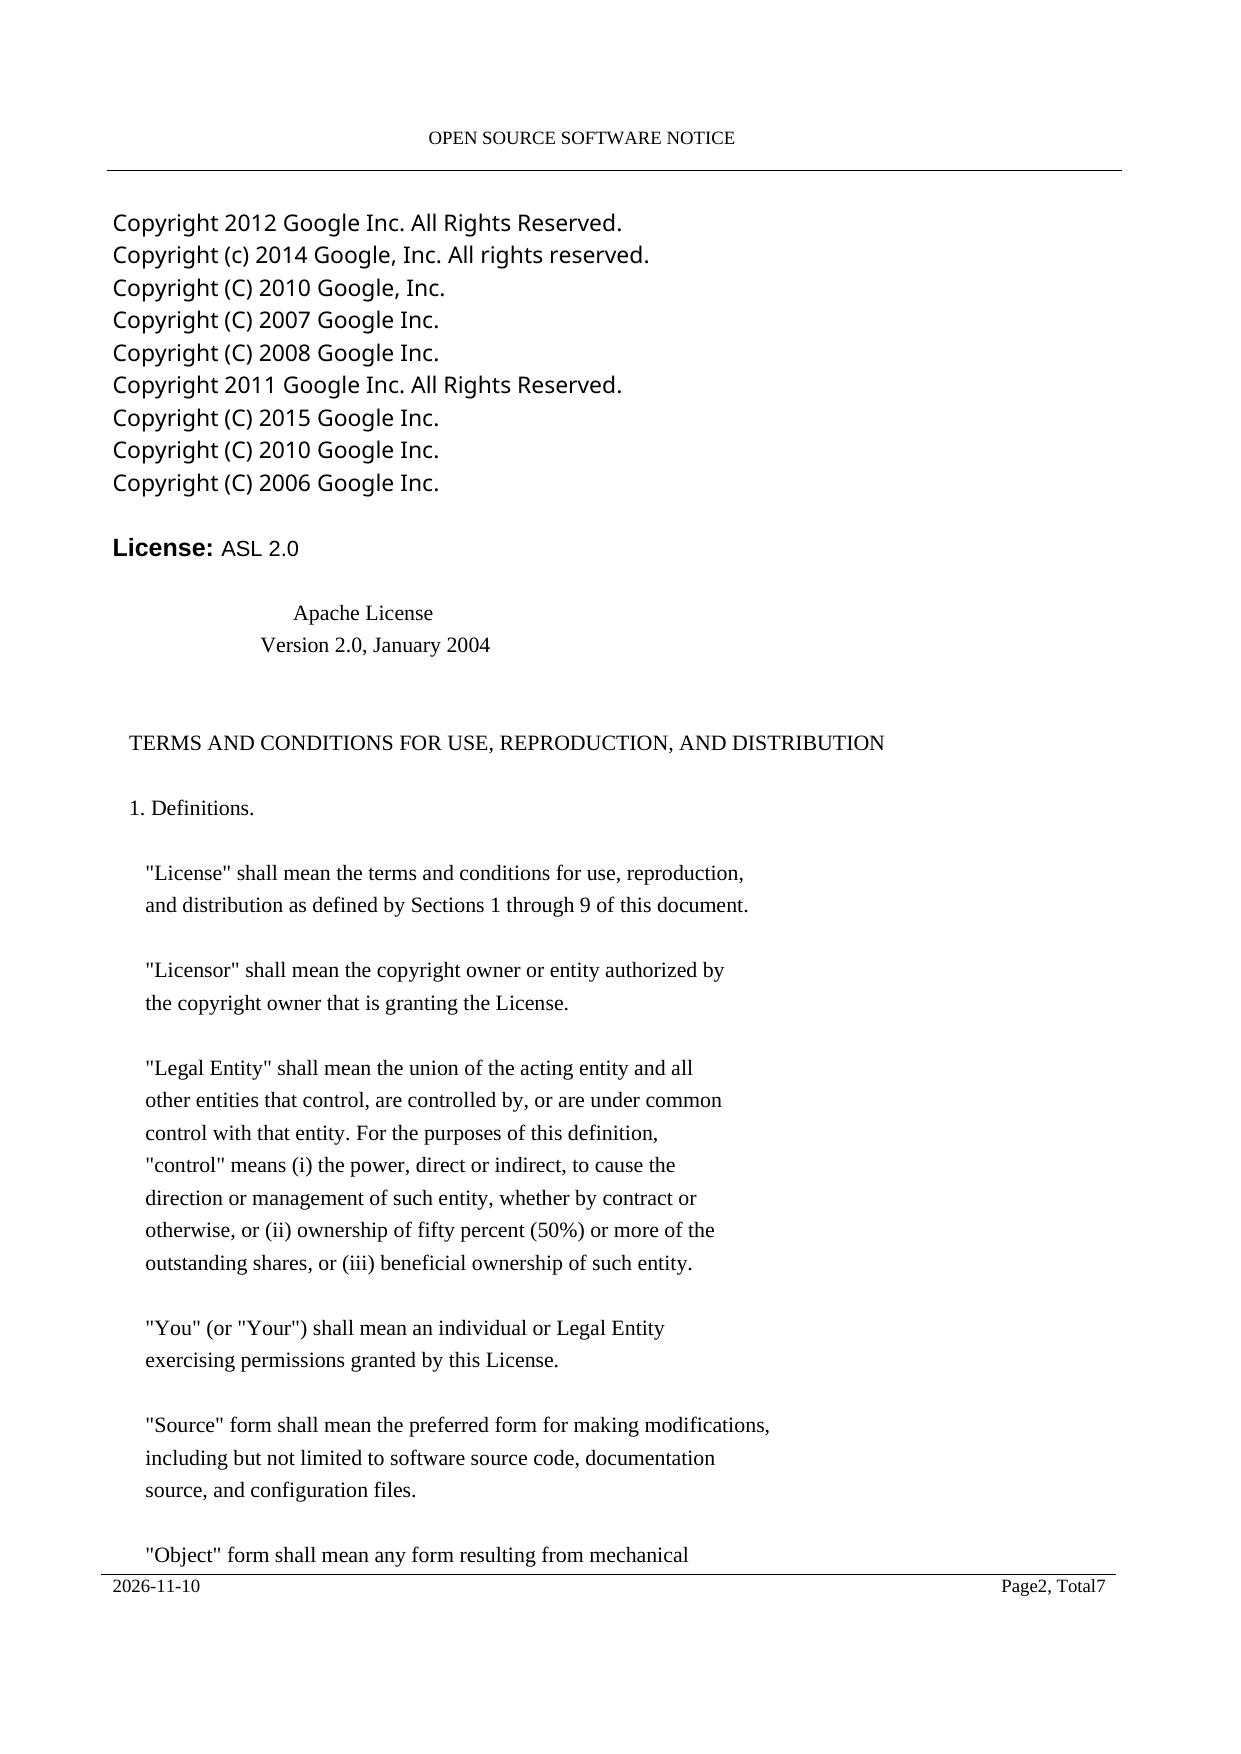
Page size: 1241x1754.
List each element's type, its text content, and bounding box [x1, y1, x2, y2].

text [112, 564, 1128, 1571]
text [112, 206, 1128, 531]
text License: ASL 2.0 [112, 531, 1128, 564]
